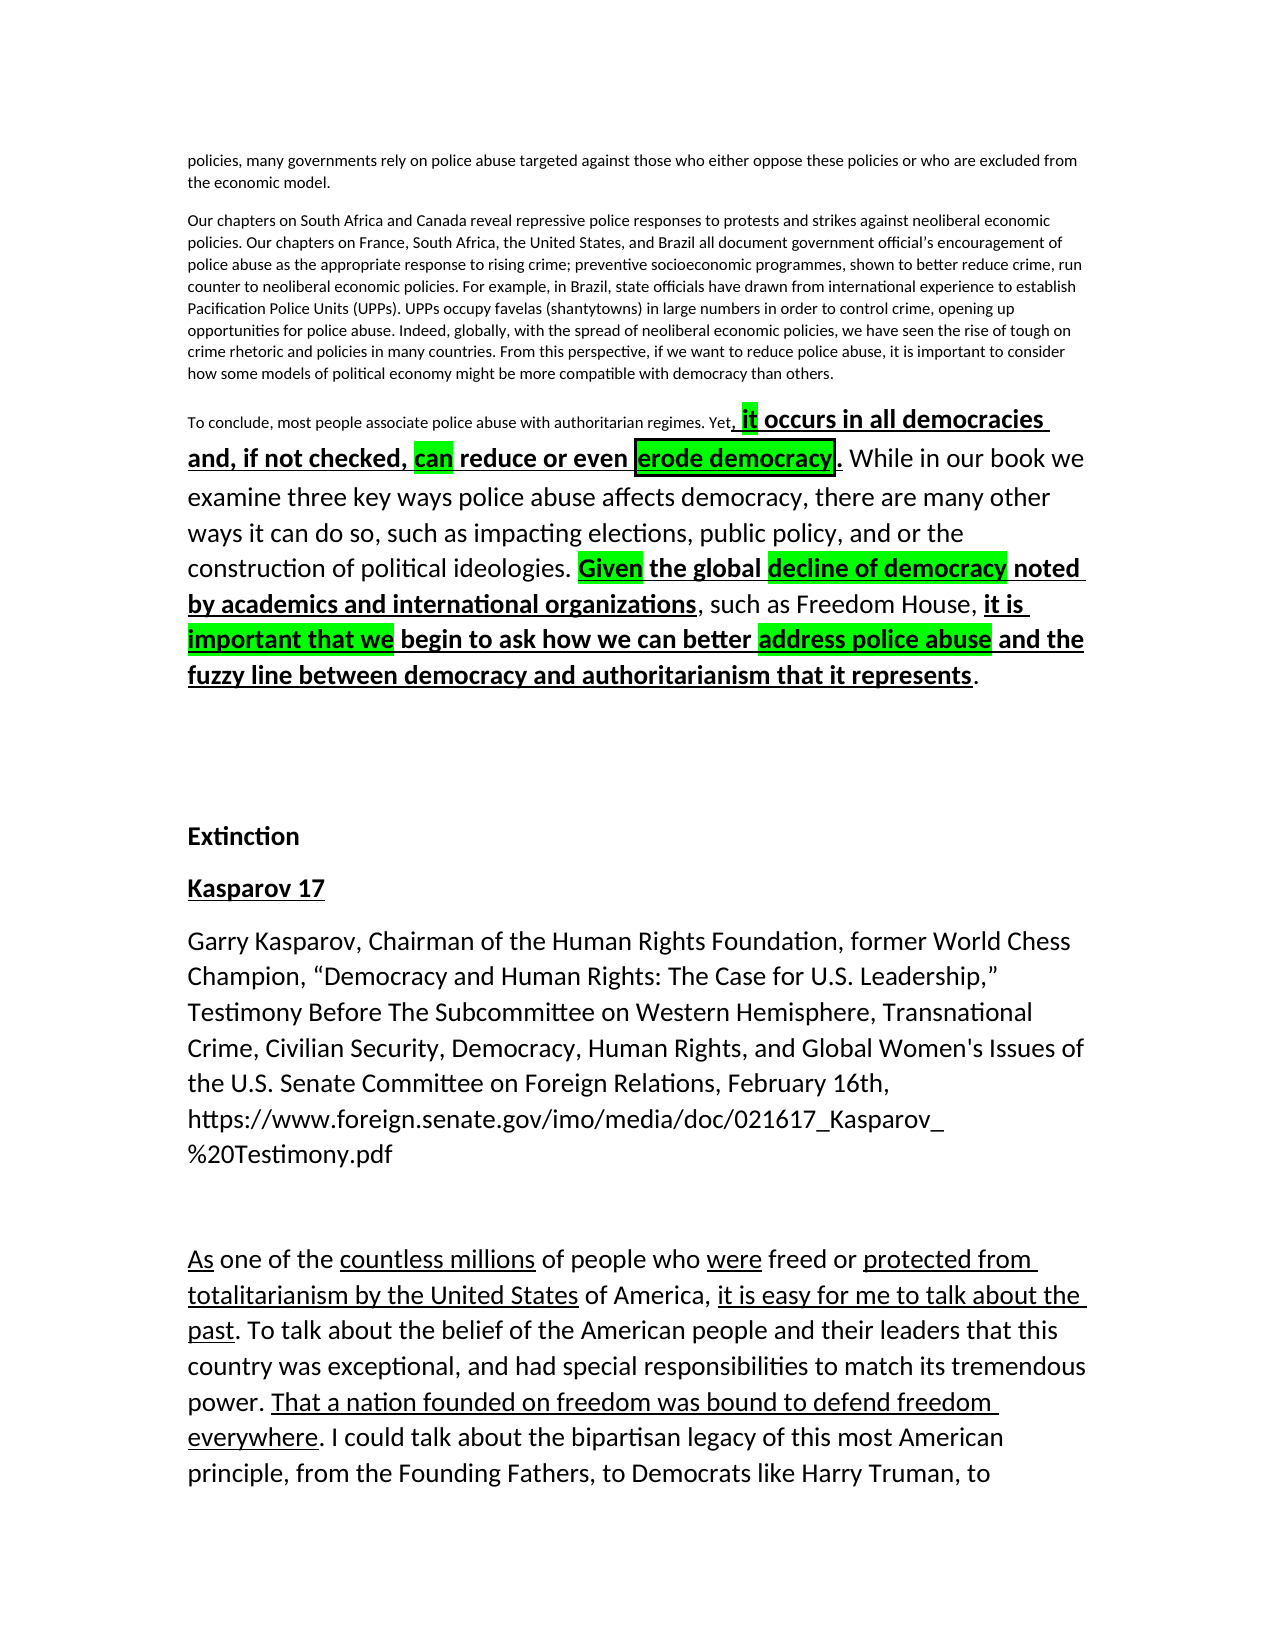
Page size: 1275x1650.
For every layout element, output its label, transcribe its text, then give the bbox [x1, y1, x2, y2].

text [187, 150, 1087, 192]
text Garry Kasparov, Chairman of the Human Rights Foundation, former World Chess Champion, “Democracy and Human Rights: The Case for U.S. Leadership,” Testimony Before The Subcommittee on Western Hemisphere, Transnational Crime, Civilian Security, Democracy, Human Rights, and Global Women's Issues of the U.S. Senate Committee on Foreign Relations, February 16th, https://www.foreign.senate.gov/imo/media/doc/021617_Kasparov_%20Testimony.pdf [187, 924, 1087, 1171]
text Our chapters on South Africa and Canada reveal repressive police responses to protests and strikes against neoliberal economic policies. Our chapters on France, South Africa, the United States, and Brazil all document government official’s encouragement of police abuse as the appropriate response to rising crime; preventive socioeconomic programmes, shown to better reduce crime, run counter to neoliberal economic policies. For example, in Brazil, state officials have drawn from international experience to establish Pacification Police Units (UPPs). UPPs occupy favelas (shantytowns) in large numbers in order to control crime, opening up opportunities for police abuse. Indeed, globally, with the spread of neoliberal economic policies, we have seen the rise of tough on crime rhetoric and policies in many countries. From this perspective, if we want to reduce police abuse, it is important to consider how some models of political economy might be more compatible with democracy than others. [187, 210, 1087, 384]
text Extinction [187, 819, 1087, 852]
text To conclude, most people associate police abuse with authoritarian regimes. Yet, it occurs in all democracies and, if not checked, can reduce or even erode democracy. While in our book we examine three key ways police abuse affects democracy, there are many other ways it can do so, such as impacting elections, public policy, and or the construction of political ideologies. Given the global decline of democracy noted by academics and international organizations, such as Freedom House, it is important that we begin to ask how we can better address police abuse and the fuzzy line between democracy and authoritarianism that it represents. [187, 402, 1087, 691]
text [187, 1242, 1087, 1489]
text Kasparov 17 [187, 872, 1087, 904]
